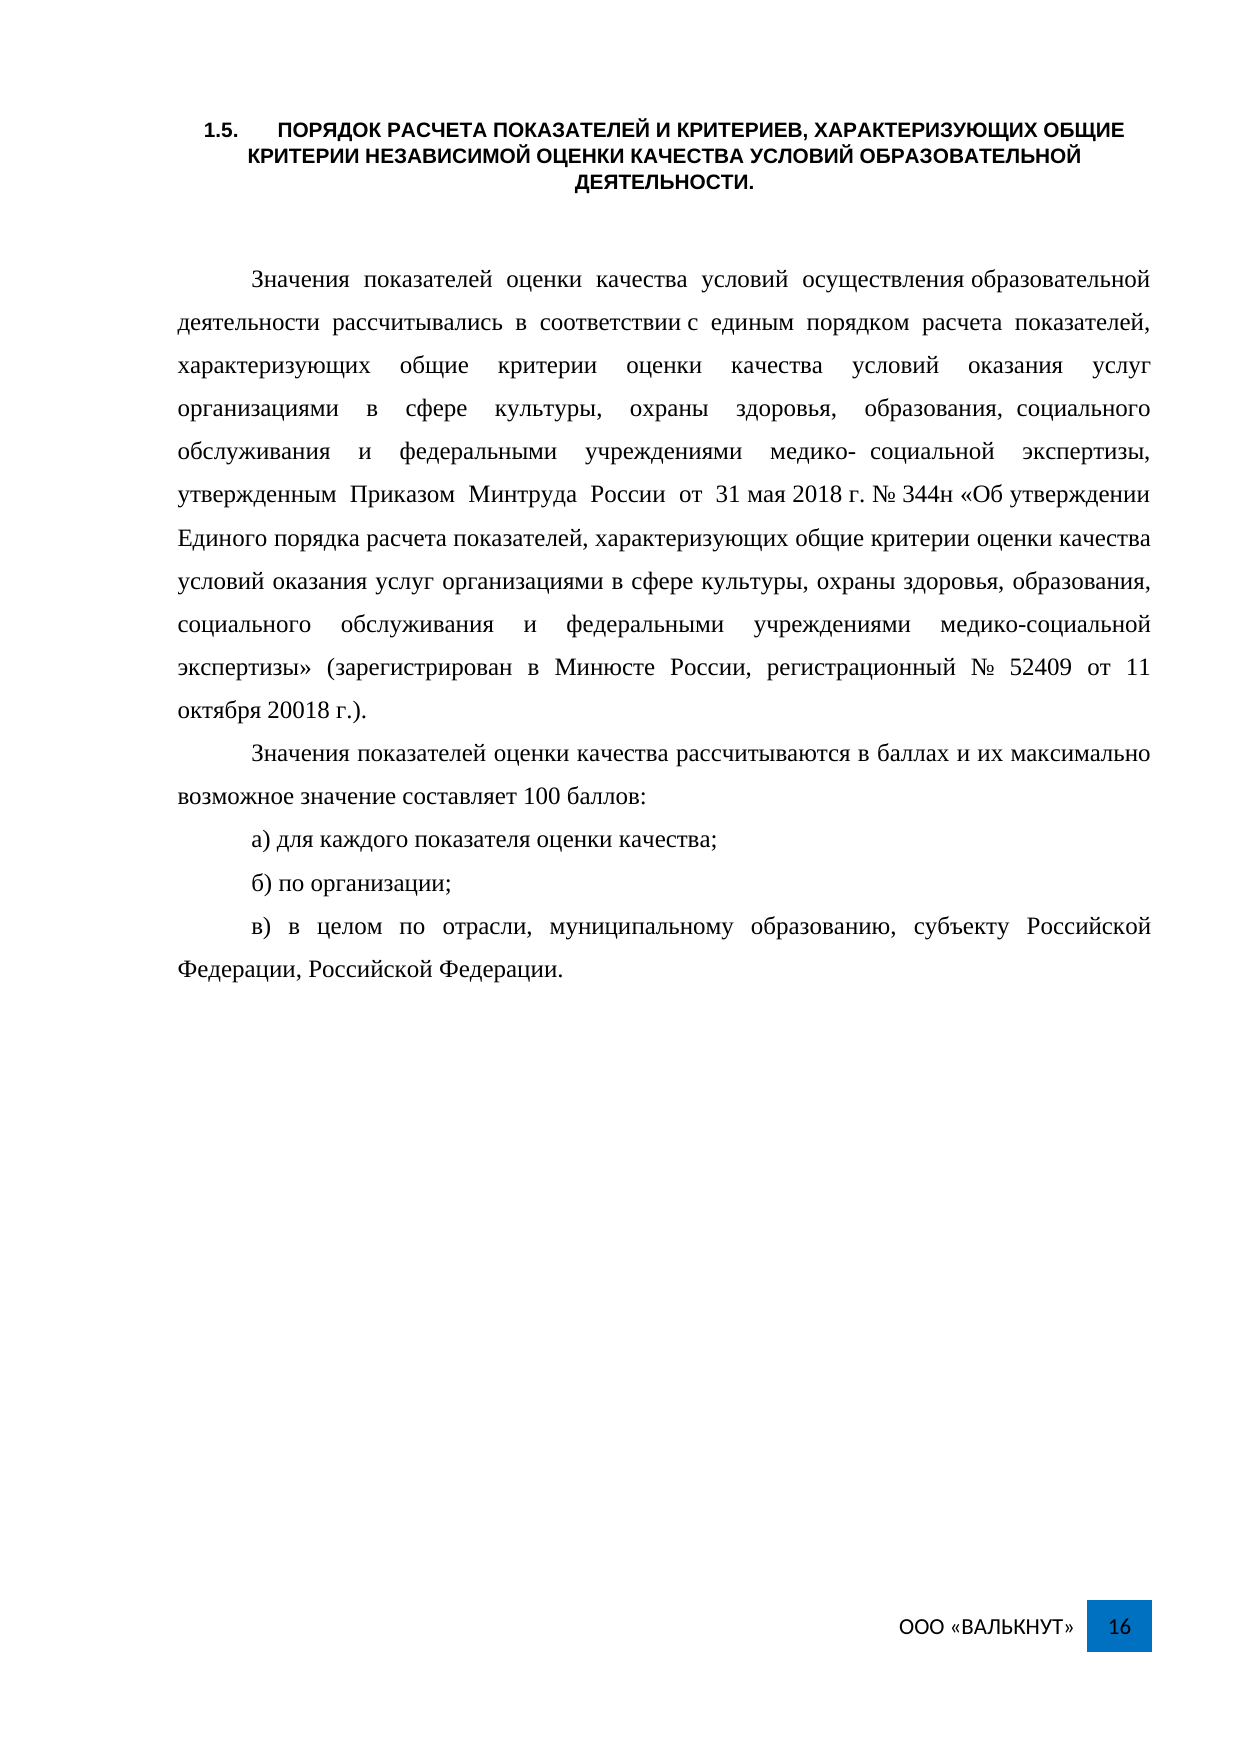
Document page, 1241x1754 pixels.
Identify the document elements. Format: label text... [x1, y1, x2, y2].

text Значения показателей оценки качества рассчитываются в баллах и их максимально возможное значение составляет 100 баллов: [177, 738, 1152, 810]
text а) для каждого показателя оценки качества; [177, 824, 1152, 853]
text б) по организации; [177, 868, 1152, 896]
text в) в целом по отрасли, муниципальному образованию, субъекту Российской Федерации, Российской Федерации. [177, 911, 1152, 983]
text Значения показателей оценки качества условий осуществления образовательной деятельности рассчитывались в соответствии с единым порядком расчета показателей, характеризующих общие критерии оценки качества условий оказания услуг организациями в сфере культуры, охраны здоровья, образования, социального обслуживания и федеральными учреждениями медико- социальной экспертизы, утвержденным Приказом Минтруда России от 31 мая 2018 г. № 344н «Об утверждении Единого порядка расчета показателей, характеризующих общие критерии оценки качества условий оказания услуг организациями в сфере культуры, охраны здоровья, образования, социального обслуживания и федеральными учреждениями медико-социальной экспертизы» (зарегистрирован в Минюсте России, регистрационный № 52409 от 11 октября 20018 г.). [177, 264, 1152, 724]
list ПОРЯДОК РАСЧЕТА ПОКАЗАТЕЛЕЙ И КРИТЕРИЕВ, ХАРАКТЕРИЗУЮЩИХ ОБЩИЕ КРИТЕРИИ НЕЗАВИСИМОЙ ОЦЕНКИ КАЧЕСТВА УСЛОВИЙ ОБРАЗОВАТЕЛЬНОЙ ДЕЯТЕЛЬНОСТИ. [177, 118, 1152, 194]
